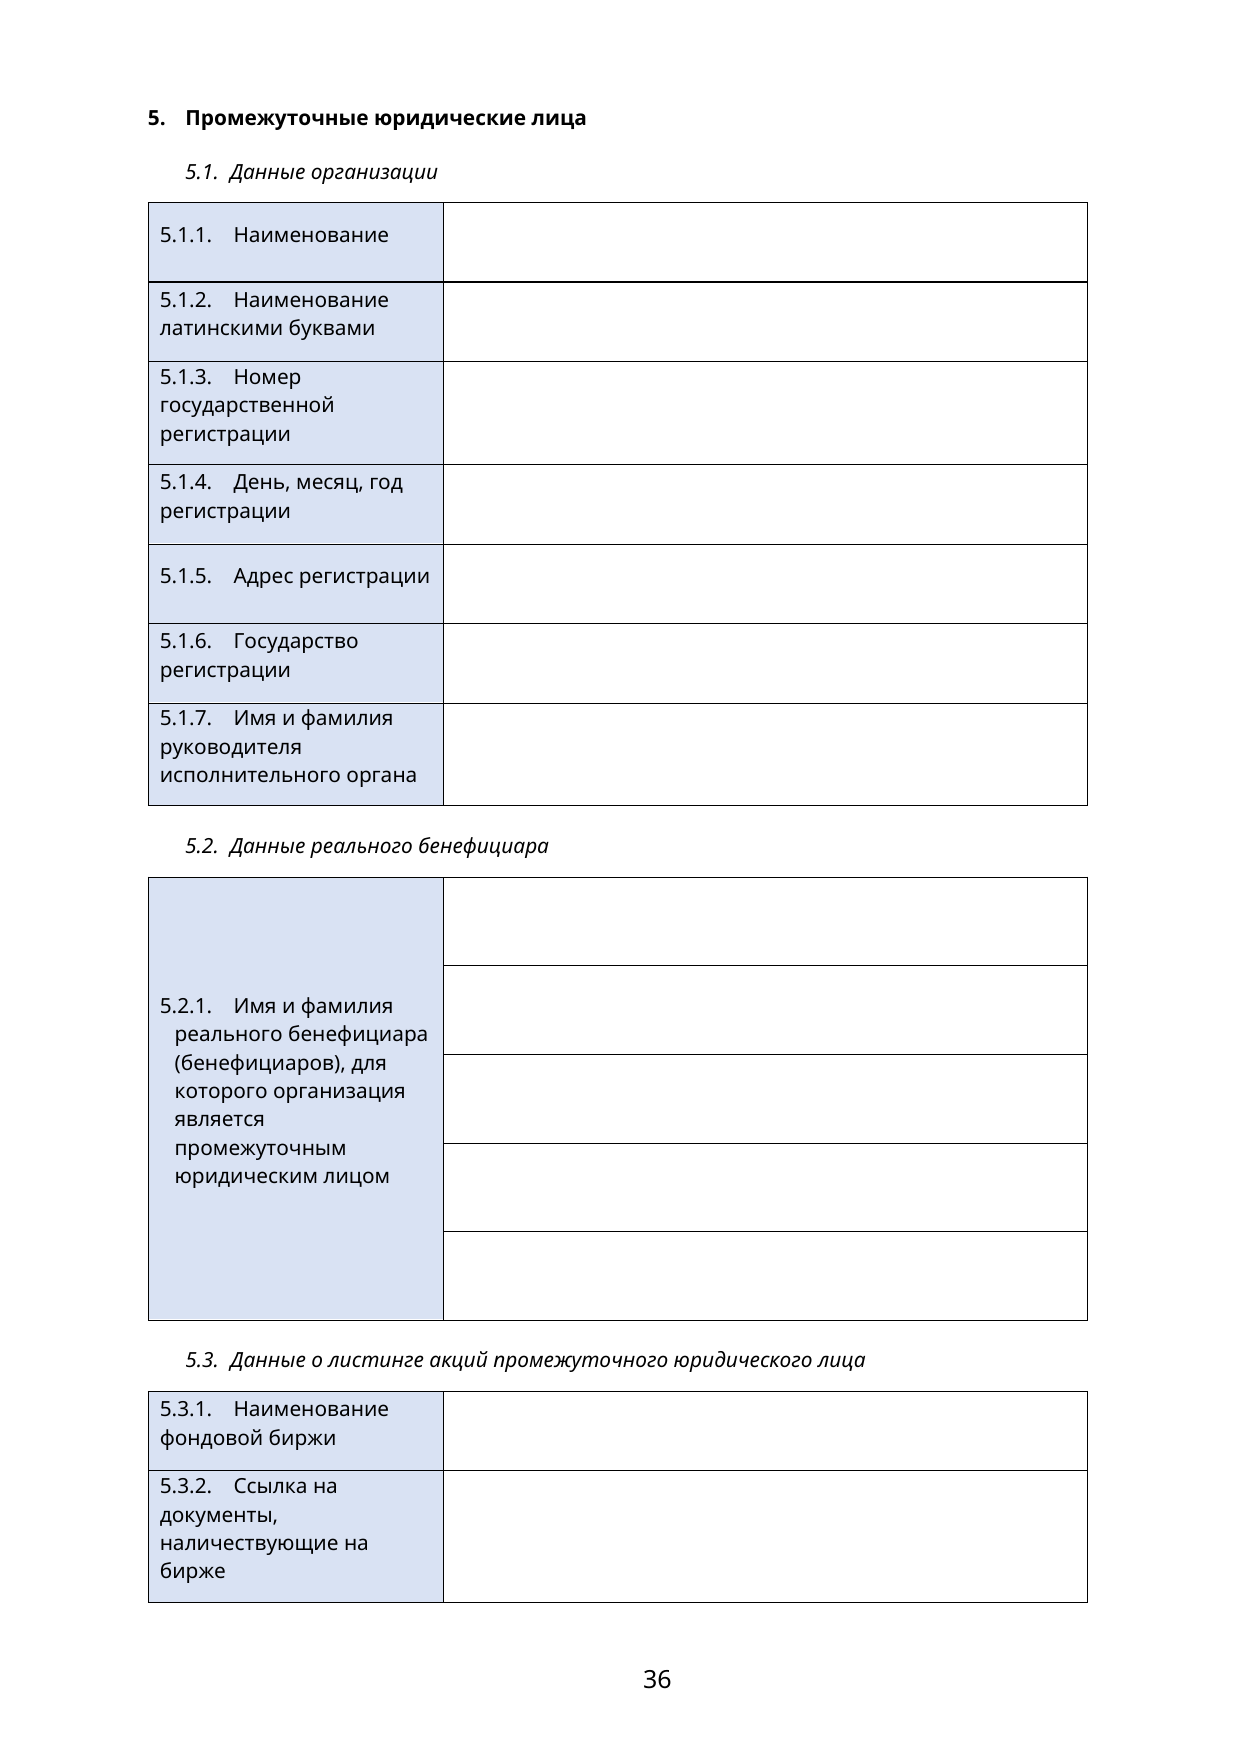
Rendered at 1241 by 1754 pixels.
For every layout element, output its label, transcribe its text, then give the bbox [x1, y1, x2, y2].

table_cell Ссылка на документы, наличествующие на бирже [149, 1471, 443, 1602]
table_header [444, 203, 1087, 281]
table_cell [444, 1471, 1087, 1602]
table_header Имя и фамилия реального бенефициара (бенефициаров), для которого организация является промежуточным юридическим лицом [149, 878, 443, 1319]
table_header Наименование [149, 203, 443, 281]
list Данные о листинге акций промежуточного юридического лица [185, 1346, 1167, 1374]
table_cell Имя и фамилия руководителя исполнительного органа [149, 704, 443, 805]
table_cell [444, 1144, 1087, 1231]
table_cell [444, 362, 1087, 464]
table_cell Государство регистрации [149, 624, 443, 702]
table_cell [444, 545, 1087, 623]
table_cell [444, 465, 1087, 543]
list Данные реального бенефициара [185, 831, 1167, 860]
table_header Наименование фондовой биржи [149, 1392, 443, 1470]
list Промежуточные юридические лица [148, 103, 1167, 132]
table_cell Наименование латинскими буквами [149, 283, 443, 361]
table_cell [444, 624, 1087, 702]
table_cell [444, 283, 1087, 361]
table_cell День, месяц, год регистрации [149, 465, 443, 543]
table_cell [444, 704, 1087, 805]
table_header [444, 878, 1087, 965]
table_cell Адрес регистрации [149, 545, 443, 623]
table_cell [444, 1055, 1087, 1142]
table_cell [444, 966, 1087, 1054]
table_cell Номер государственной регистрации [149, 362, 443, 464]
table_cell [444, 1232, 1087, 1319]
table_header [444, 1392, 1087, 1470]
list Данные организации [185, 157, 1167, 185]
